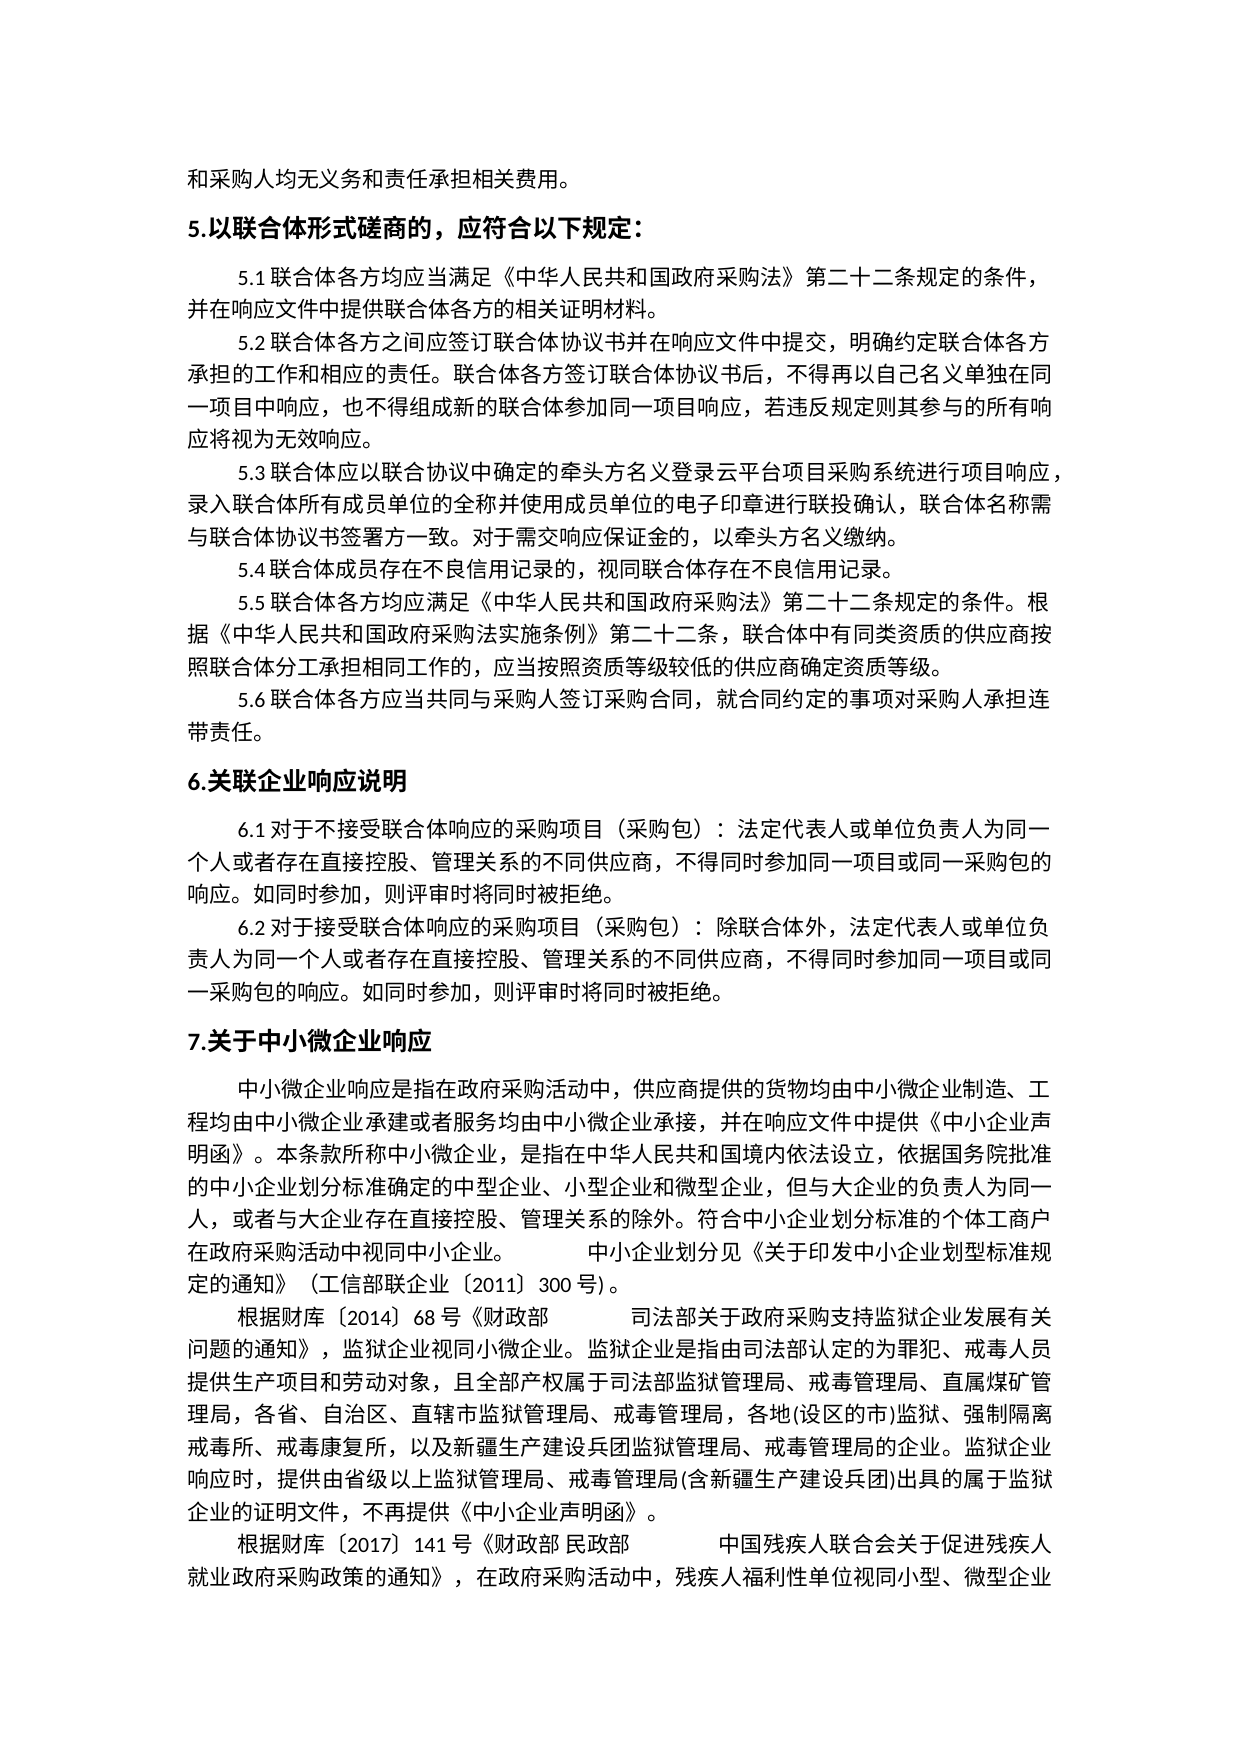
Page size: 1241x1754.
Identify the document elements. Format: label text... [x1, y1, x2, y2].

text 7.关于中小微企业响应 [187, 1007, 1053, 1072]
text 5.1联合体各方均应当满足《中华人民共和国政府采购法》第二十二条规定的条件，并在响应文件中提供联合体各方的相关证明材料。 [187, 259, 1053, 324]
text 5.2联合体各方之间应签订联合体协议书并在响应文件中提交，明确约定联合体各方承担的工作和相应的责任。联合体各方签订联合体协议书后，不得再以自己名义单独在同一项目中响应，也不得组成新的联合体参加同一项目响应，若违反规定则其参与的所有响应将视为无效响应。 [187, 324, 1053, 454]
text 5.5联合体各方均应满足《中华人民共和国政府采购法》第二十二条规定的条件。根据《中华人民共和国政府采购法实施条例》第二十二条，联合体中有同类资质的供应商按照联合体分工承担相同工作的，应当按照资质等级较低的供应商确定资质等级。 [187, 584, 1053, 682]
text 5.以联合体形式磋商的，应符合以下规定： [187, 194, 1053, 259]
text 中小微企业响应是指在政府采购活动中，供应商提供的货物均由中小微企业制造、工程均由中小微企业承建或者服务均由中小微企业承接，并在响应文件中提供《中小企业声明函》。本条款所称中小微企业，是指在中华人民共和国境内依法设立，依据国务院批准的中小企业划分标准确定的中型企业、小型企业和微型企业，但与大企业的负责人为同一人，或者与大企业存在直接控股、管理关系的除外。符合中小企业划分标准的个体工商户，在政府采购活动中视同中小企业。 中小企业划分见《关于印发中小企业划型标准规定的通知》（工信部联企业〔2011〕300号) 。 [187, 1072, 1053, 1299]
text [187, 1527, 1053, 1592]
text 根据财库〔2014〕68号《财政部 司法部关于政府采购支持监狱企业发展有关问题的通知》，监狱企业视同小微企业。监狱企业是指由司法部认定的为罪犯、戒毒人员提供生产项目和劳动对象，且全部产权属于司法部监狱管理局、戒毒管理局、直属煤矿管理局，各省、自治区、直辖市监狱管理局、戒毒管理局，各地(设区的市)监狱、强制隔离戒毒所、戒毒康复所，以及新疆生产建设兵团监狱管理局、戒毒管理局的企业。监狱企业响应时，提供由省级以上监狱管理局、戒毒管理局(含新疆生产建设兵团)出具的属于监狱企业的证明文件，不再提供《中小企业声明函》。 [187, 1299, 1053, 1527]
text 6.1对于不接受联合体响应的采购项目（采购包）：法定代表人或单位负责人为同一个人或者存在直接控股、管理关系的不同供应商，不得同时参加同一项目或同一采购包的响应。如同时参加，则评审时将同时被拒绝。 [187, 812, 1053, 909]
text 6.关联企业响应说明 [187, 747, 1053, 812]
text 5.3联合体应以联合协议中确定的牵头方名义登录云平台项目采购系统进行项目响应，录入联合体所有成员单位的全称并使用成员单位的电子印章进行联投确认，联合体名称需与联合体协议书签署方一致。对于需交响应保证金的，以牵头方名义缴纳。 [187, 454, 1053, 552]
text 5.6联合体各方应当共同与采购人签订采购合同，就合同约定的事项对采购人承担连带责任。 [187, 682, 1053, 747]
text 6.2对于接受联合体响应的采购项目（采购包）：除联合体外，法定代表人或单位负责人为同一个人或者存在直接控股、管理关系的不同供应商，不得同时参加同一项目或同一采购包的响应。如同时参加，则评审时将同时被拒绝。 [187, 909, 1053, 1007]
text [187, 162, 1053, 194]
text 5.4联合体成员存在不良信用记录的，视同联合体存在不良信用记录。 [187, 552, 1053, 584]
